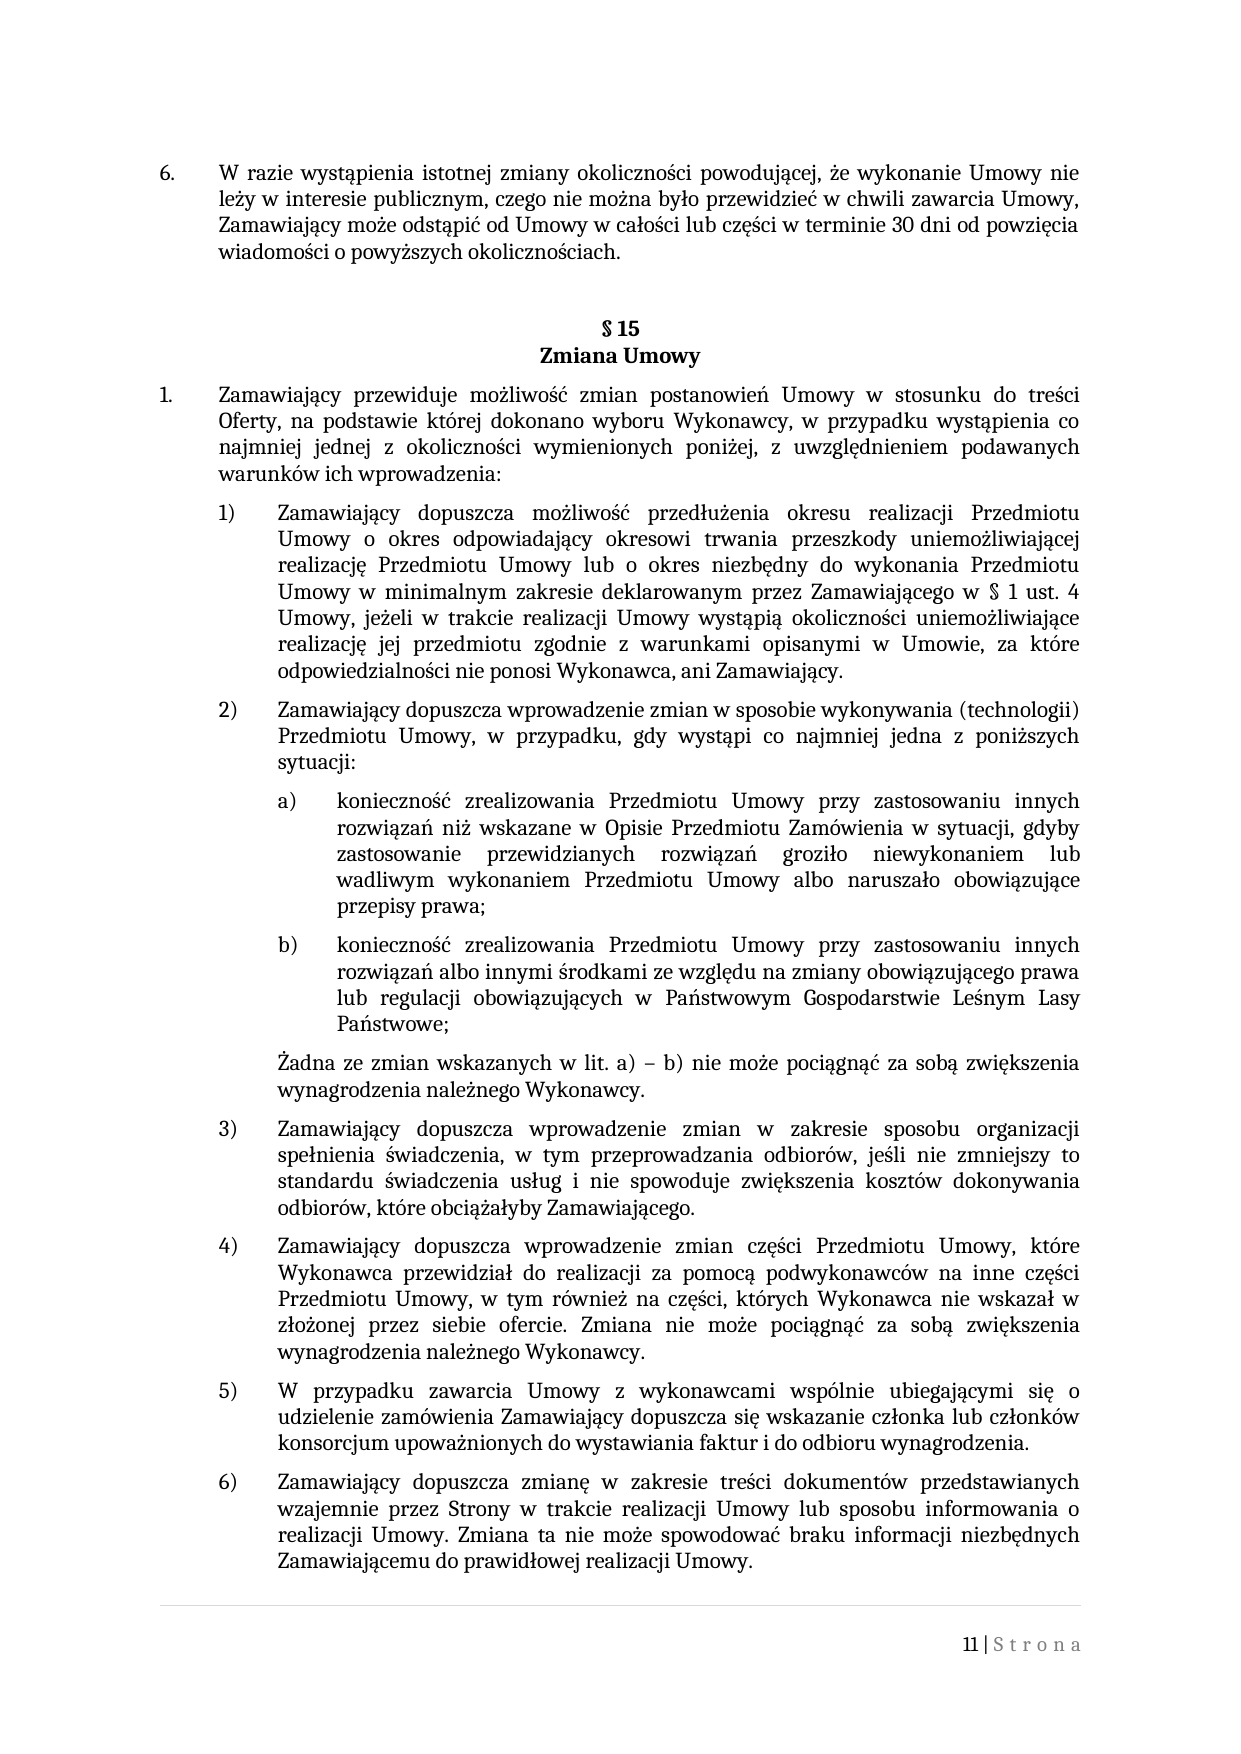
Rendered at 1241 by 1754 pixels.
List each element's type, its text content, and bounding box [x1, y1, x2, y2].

list W przypadku zawarcia Umowy z wykonawcami wspólnie ubiegającymi się o udzielenie zamówienia Zamawiający dopuszcza się wskazanie członka lub członków konsorcjum upoważnionych do wystawiania faktur i do odbioru wynagrodzenia. [218, 1377, 1081, 1457]
list W razie wystąpienia istotnej zmiany okoliczności powodującej, że wykonanie Umowy nie leży w interesie publicznym, czego nie można było przewidzieć w chwili zawarcia Umowy, Zamawiający może odstąpić od Umowy w całości lub części w terminie 30 dni od powzięcia wiadomości o powyższych okolicznościach. [159, 159, 1081, 265]
text Żadna ze zmian wskazanych w lit. a) – b) nie może pociągnąć za sobą zwiększenia wynagrodzenia należnego Wykonawcy. [278, 1050, 1081, 1103]
text § 15 Zmiana Umowy [159, 316, 1081, 369]
list Zamawiający dopuszcza wprowadzenie zmian w sposobie wykonywania (technologii) Przedmiotu Umowy, w przypadku, gdy wystąpi co najmniej jedna z poniższych sytuacji: [218, 696, 1081, 775]
list Zamawiający dopuszcza zmianę w zakresie treści dokumentów przedstawianych wzajemnie przez Strony w trakcie realizacji Umowy lub sposobu informowania o realizacji Umowy. Zmiana ta nie może spowodować braku informacji niezbędnych Zamawiającemu do prawidłowej realizacji Umowy. [218, 1469, 1081, 1574]
text 1. Zamawiający przewiduje możliwość zmian postanowień Umowy w stosunku do treści Oferty, na podstawie której dokonano wyboru Wykonawcy, w przypadku wystąpienia co najmniej jednej z okoliczności wymienionych poniżej, z uwzględnieniem podawanych warunków ich wprowadzenia: [159, 381, 1081, 487]
list konieczność zrealizowania Przedmiotu Umowy przy zastosowaniu innych rozwiązań albo innymi środkami ze względu na zmiany obowiązującego prawa lub regulacji obowiązujących w Państwowym Gospodarstwie Leśnym Lasy Państwowe; [278, 932, 1081, 1038]
list Zamawiający dopuszcza wprowadzenie zmian części Przedmiotu Umowy, które Wykonawca przewidział do realizacji za pomocą podwykonawców na inne części Przedmiotu Umowy, w tym również na części, których Wykonawca nie wskazał w złożonej przez siebie ofercie. Zmiana nie może pociągnąć za sobą zwiększenia wynagrodzenia należnego Wykonawcy. [218, 1233, 1081, 1365]
list konieczność zrealizowania Przedmiotu Umowy przy zastosowaniu innych rozwiązań niż wskazane w Opisie Przedmiotu Zamówienia w sytuacji, gdyby zastosowanie przewidzianych rozwiązań groziło niewykonaniem lub wadliwym wykonaniem Przedmiotu Umowy albo naruszało obowiązujące przepisy prawa; [278, 788, 1081, 920]
list Zamawiający dopuszcza możliwość przedłużenia okresu realizacji Przedmiotu Umowy o okres odpowiadający okresowi trwania przeszkody uniemożliwiającej realizację Przedmiotu Umowy lub o okres niezbędny do wykonania Przedmiotu Umowy w minimalnym zakresie deklarowanym przez Zamawiającego w § 1 ust. 4 Umowy, jeżeli w trakcie realizacji Umowy wystąpią okoliczności uniemożliwiające realizację jej przedmiotu zgodnie z warunkami opisanymi w Umowie, za które odpowiedzialności nie ponosi Wykonawca, ani Zamawiający. [218, 499, 1081, 684]
list Zamawiający dopuszcza wprowadzenie zmian w zakresie sposobu organizacji spełnienia świadczenia, w tym przeprowadzania odbiorów, jeśli nie zmniejszy to standardu świadczenia usług i nie spowoduje zwiększenia kosztów dokonywania odbiorów, które obciążałyby Zamawiającego. [218, 1115, 1081, 1221]
